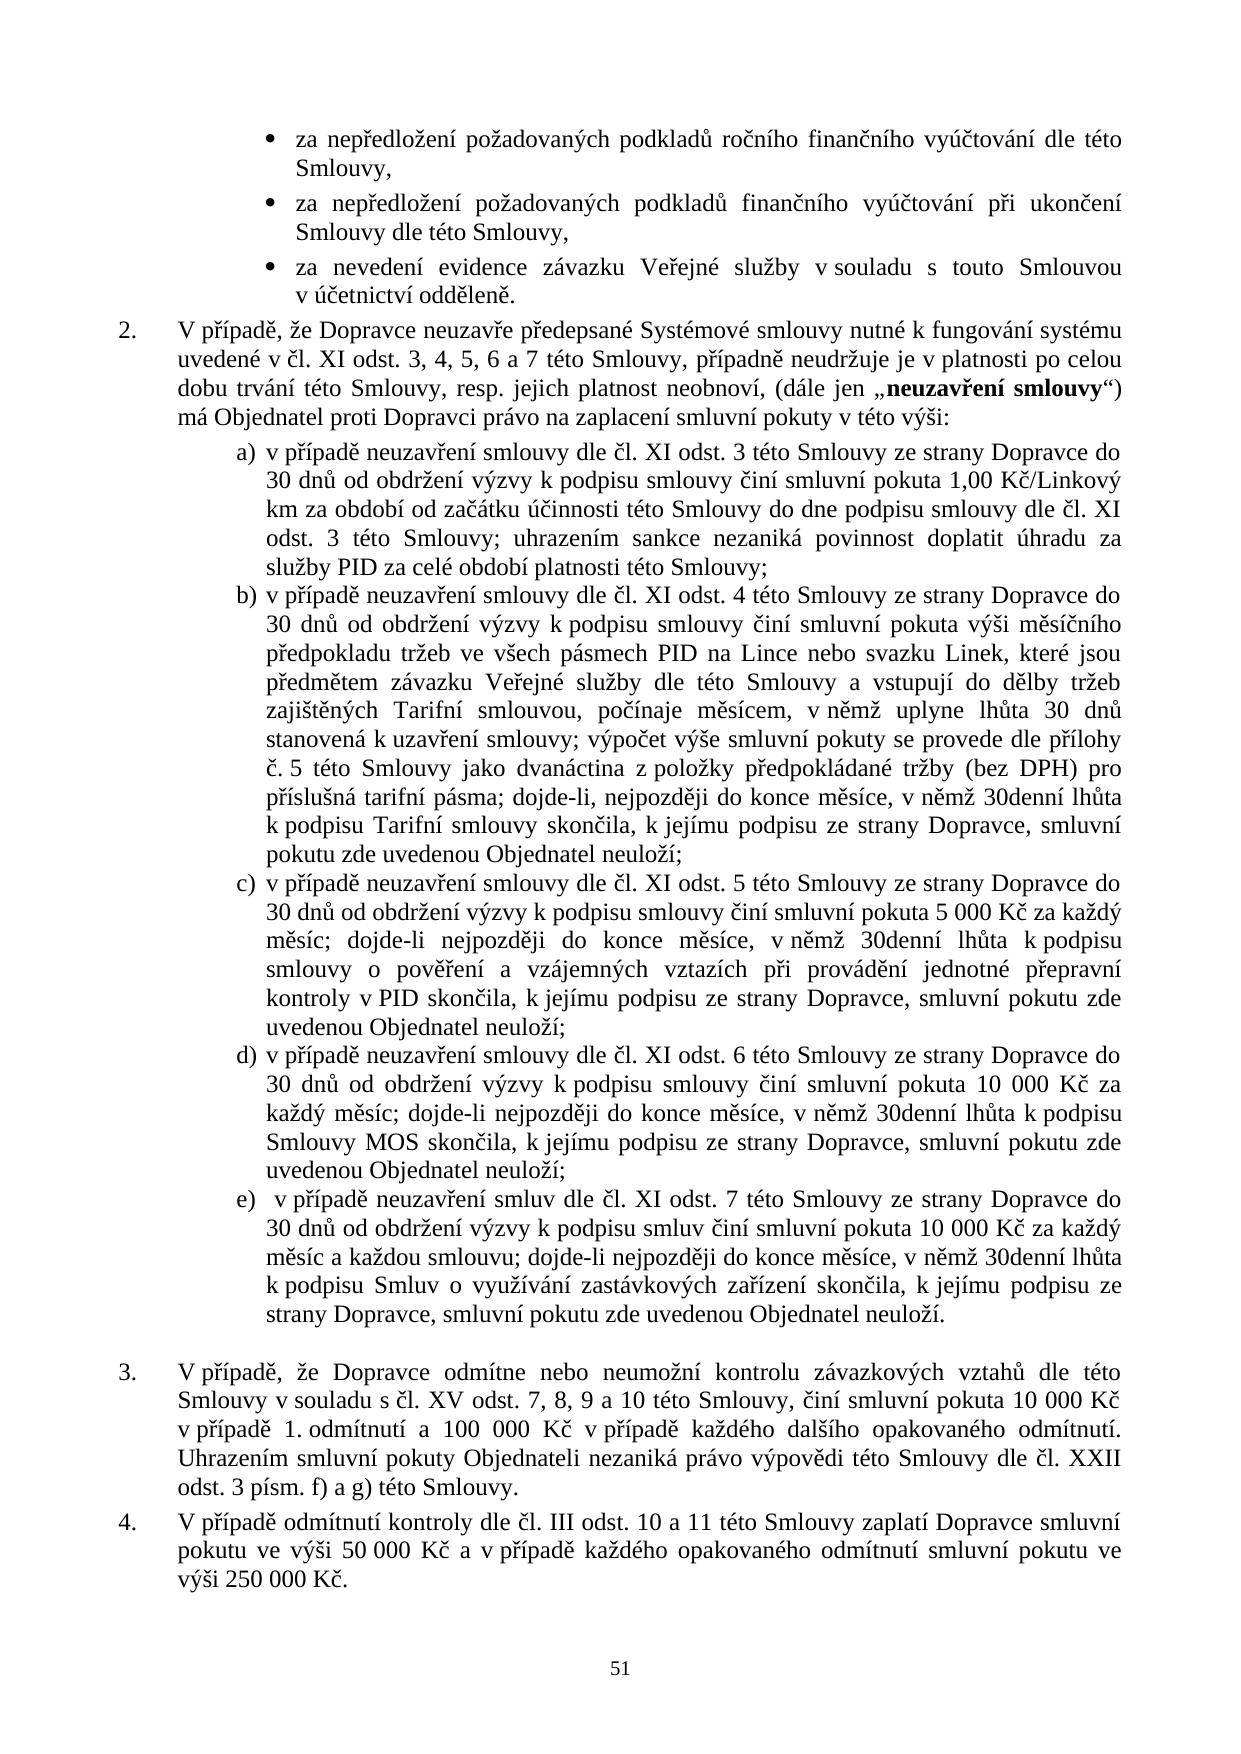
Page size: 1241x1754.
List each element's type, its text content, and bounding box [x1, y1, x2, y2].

list V případě, že Dopravce odmítne nebo neumožní kontrolu závazkových vztahů dle této Smlouvy v souladu s čl. XV odst. 7, 8, 9 a 10 této Smlouvy, činí smluvní pokuta 10 000 Kč v případě 1. odmítnutí a 100 000 Kč v případě každého dalšího opakovaného odmítnutí. Uhrazením smluvní pokuty Objednateli nezaniká právo výpovědi této Smlouvy dle čl. XXII odst. 3 písm. f) a g) této Smlouvy. [118, 1357, 1122, 1500]
list v případě neuzavření smlouvy dle čl. XI odst. 4 této Smlouvy ze strany Dopravce do 30 dnů od obdržení výzvy k podpisu smlouvy činí smluvní pokuta výši měsíčního předpokladu tržeb ve všech pásmech PID na Lince nebo svazku Linek, které jsou předmětem závazku Veřejné služby dle této Smlouvy a vstupují do dělby tržeb zajištěných Tarifní smlouvou, počínaje měsícem, v němž uplyne lhůta 30 dnů stanovená k uzavření smlouvy; výpočet výše smluvní pokuty se provede dle přílohy č. 5 této Smlouvy jako dvanáctina z položky předpokládané tržby (bez DPH) pro příslušná tarifní pásma; dojde-li, nejpozději do konce měsíce, v němž 30denní lhůta k podpisu Tarifní smlouvy skončila, k jejímu podpisu ze strany Dopravce, smluvní pokutu zde uvedenou Objednatel neuloží; [236, 580, 1122, 868]
list V případě odmítnutí kontroly dle čl. III odst. 10 a 11 této Smlouvy zaplatí Dopravce smluvní pokutu ve výši 50 000 Kč a v případě každého opakovaného odmítnutí smluvní pokutu ve výši 250 000 Kč. [118, 1507, 1122, 1593]
text za nepředložení požadovaných podkladů ročního finančního vyúčtování dle této Smlouvy, [266, 124, 1122, 182]
list V případě, že Dopravce neuzavře předepsané Systémové smlouvy nutné k fungování systému uvedené v čl. XI odst. 3, 4, 5, 6 a 7 této Smlouvy, případně neudržuje je v platnosti po celou dobu trvání této Smlouvy, resp. jejich platnost neobnoví, (dále jen „neuzavření smlouvy“) má Objednatel proti Dopravci právo na zaplacení smluvní pokuty v této výši: [118, 315, 1122, 430]
list v případě neuzavření smlouvy dle čl. XI odst. 5 této Smlouvy ze strany Dopravce do 30 dnů od obdržení výzvy k podpisu smlouvy činí smluvní pokuta 5 000 Kč za každý měsíc; dojde-li nejpozději do konce měsíce, v němž 30denní lhůta k podpisu smlouvy o pověření a vzájemných vztazích při provádění jednotné přepravní kontroly v PID skončila, k jejímu podpisu ze strany Dopravce, smluvní pokutu zde uvedenou Objednatel neuloží; [236, 868, 1122, 1040]
text za nepředložení požadovaných podkladů finančního vyúčtování při ukončení Smlouvy dle této Smlouvy, [266, 188, 1122, 245]
list v případě neuzavření smluv dle čl. XI odst. 7 této Smlouvy ze strany Dopravce do 30 dnů od obdržení výzvy k podpisu smluv činí smluvní pokuta 10 000 Kč za každý měsíc a každou smlouvu; dojde-li nejpozději do konce měsíce, v němž 30denní lhůta k podpisu Smluv o využívání zastávkových zařízení skončila, k jejímu podpisu ze strany Dopravce, smluvní pokutu zde uvedenou Objednatel neuloží. [236, 1184, 1122, 1328]
text za nevedení evidence závazku Veřejné služby v souladu s touto Smlouvou v účetnictví odděleně. [266, 252, 1122, 309]
list v případě neuzavření smlouvy dle čl. XI odst. 3 této Smlouvy ze strany Dopravce do 30 dnů od obdržení výzvy k podpisu smlouvy činí smluvní pokuta 1,00 Kč/Linkový km za období od začátku účinnosti této Smlouvy do dne podpisu smlouvy dle čl. XI odst. 3 této Smlouvy; uhrazením sankce nezaniká povinnost doplatit úhradu za služby PID za celé období platnosti této Smlouvy; [236, 437, 1122, 580]
list v případě neuzavření smlouvy dle čl. XI odst. 6 této Smlouvy ze strany Dopravce do 30 dnů od obdržení výzvy k podpisu smlouvy činí smluvní pokuta 10 000 Kč za každý měsíc; dojde-li nejpozději do konce měsíce, v němž 30denní lhůta k podpisu Smlouvy MOS skončila, k jejímu podpisu ze strany Dopravce, smluvní pokutu zde uvedenou Objednatel neuloží; [236, 1040, 1122, 1184]
